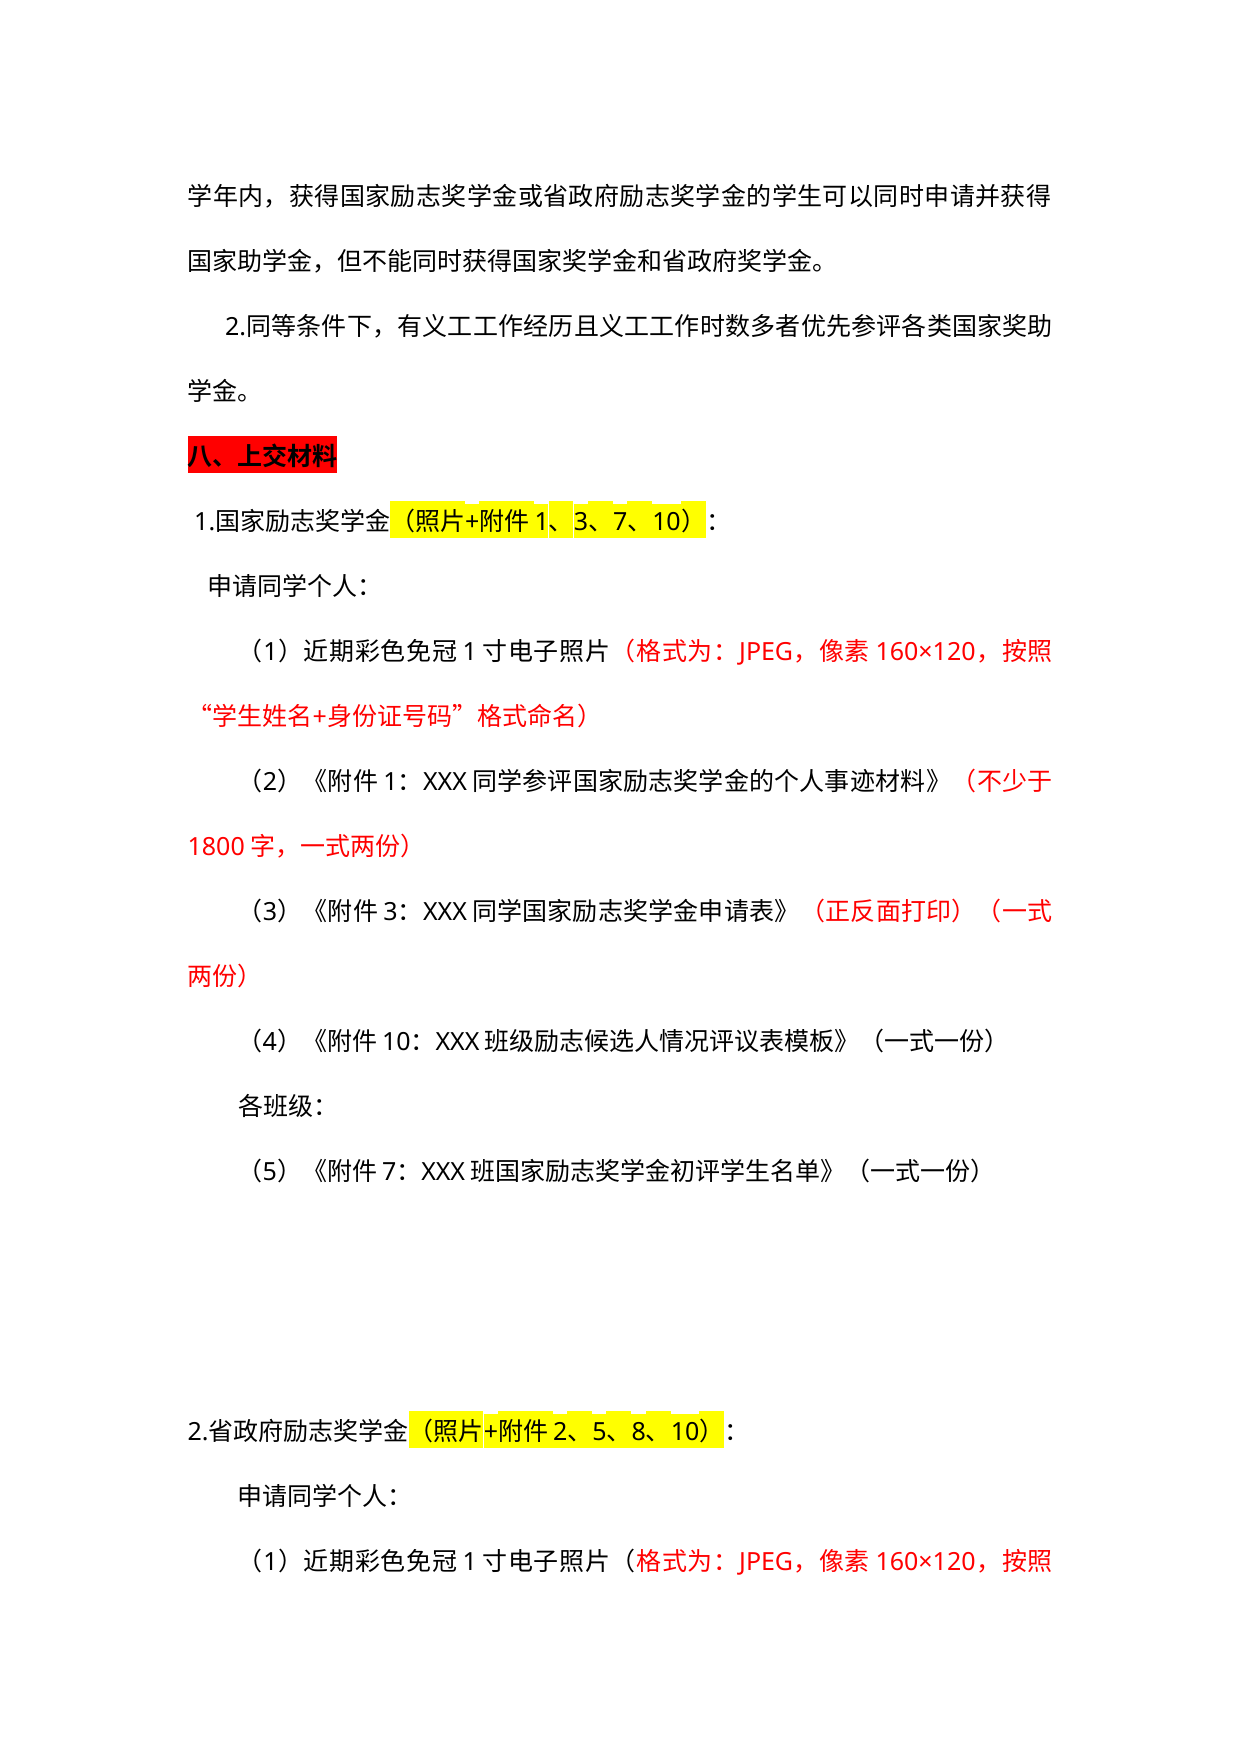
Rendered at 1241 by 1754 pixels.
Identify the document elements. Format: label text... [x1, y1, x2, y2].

text （4）《附件10：XXX班级励志候选人情况评议表模板》（一式一份） [187, 1007, 1053, 1072]
text 申请同学个人： [187, 1462, 1053, 1527]
text （3）《附件3：XXX同学国家励志奖学金申请表》（正反面打印）（一式两份） [187, 877, 1053, 1007]
text 申请同学个人： [187, 552, 1053, 617]
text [187, 162, 1053, 292]
text 2.同等条件下，有义工工作经历且义工工作时数多者优先参评各类国家奖助学金。 [187, 292, 1053, 422]
text 各班级： [187, 1072, 1053, 1137]
text （1）近期彩色免冠1寸电子照片（格式为：JPEG，像素160×120，按照“学生姓名+身份证号码”格式命名） [187, 617, 1053, 747]
text 1.国家励志奖学金（照片+附件1、3、7、10）： [187, 487, 1053, 552]
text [187, 1527, 1053, 1592]
text 2.省政府励志奖学金（照片+附件2、5、8、10）： [187, 1397, 1053, 1462]
text 八、上交材料 [187, 422, 1053, 487]
text （2）《附件1：XXX同学参评国家励志奖学金的个人事迹材料》（不少于1800字，一式两份） [187, 747, 1053, 877]
text （5）《附件7：XXX班国家励志奖学金初评学生名单》（一式一份） [187, 1137, 1053, 1202]
